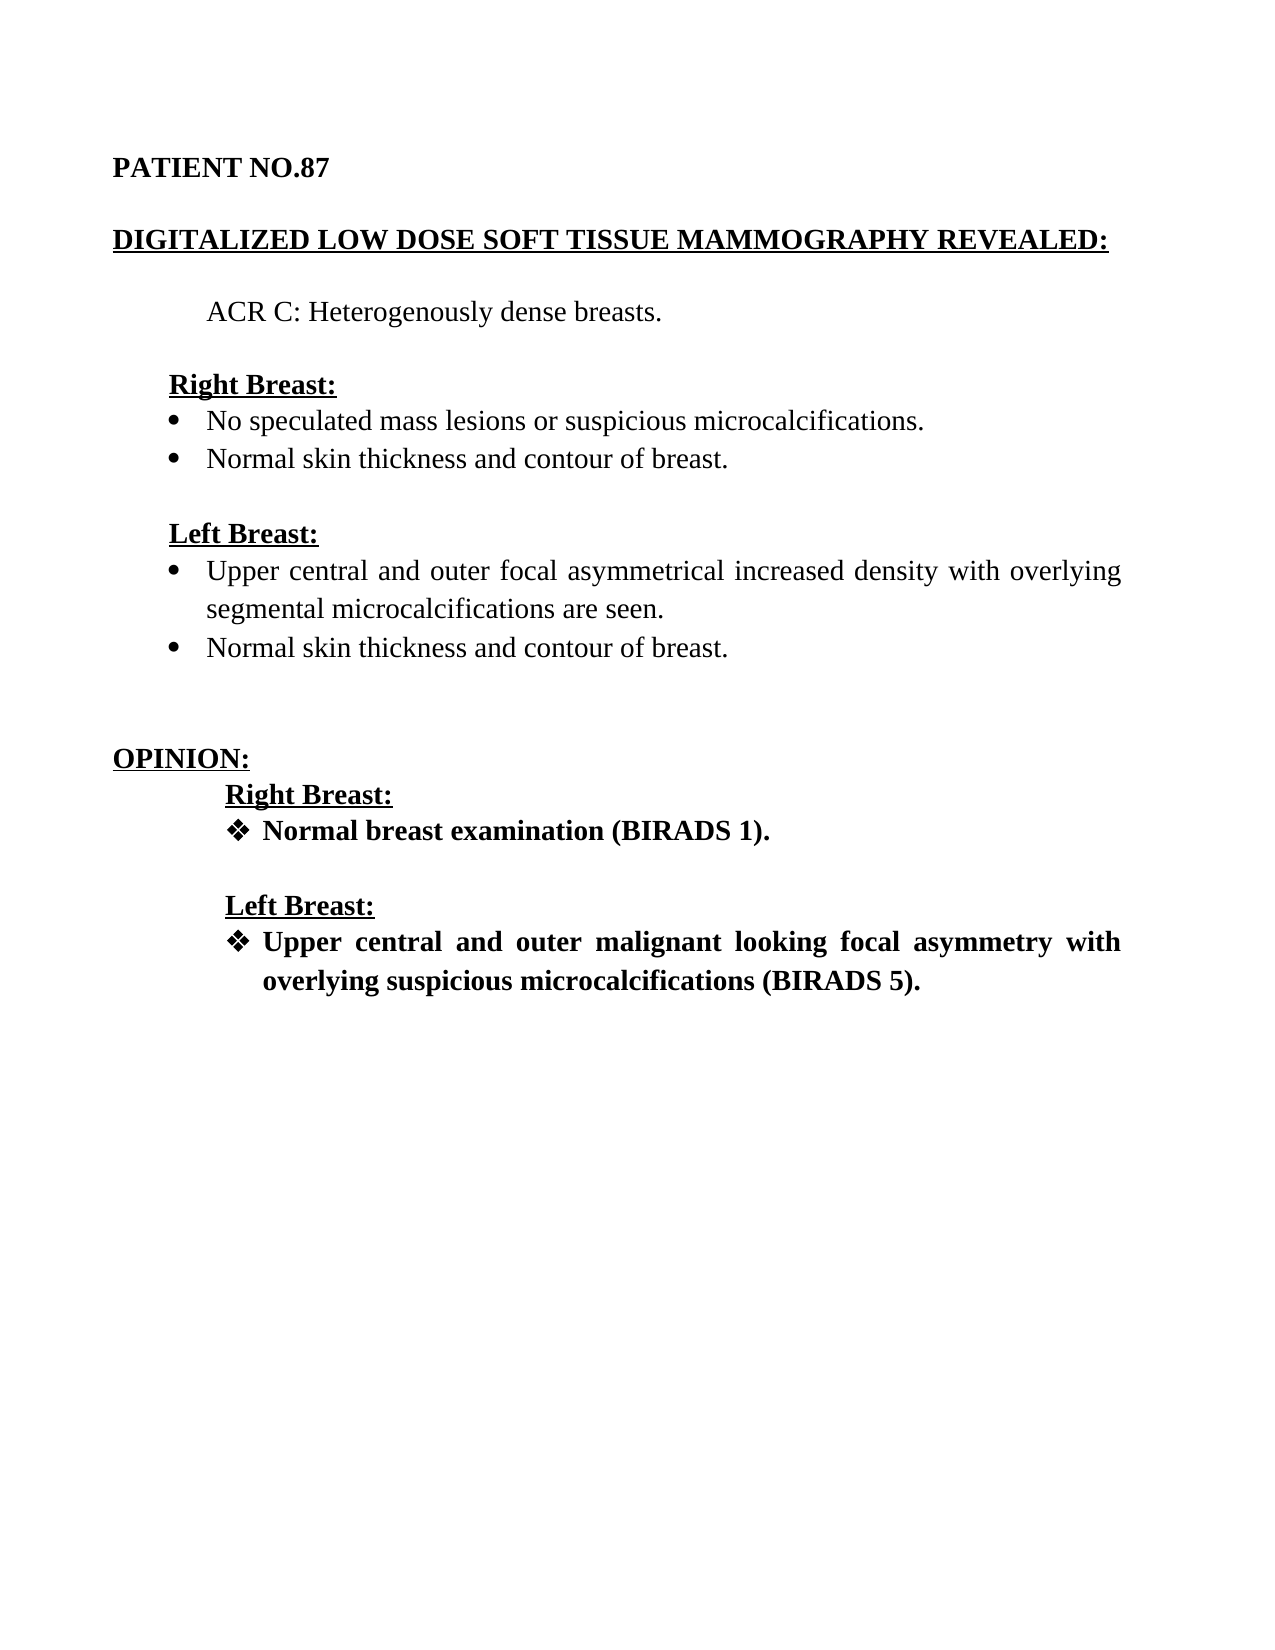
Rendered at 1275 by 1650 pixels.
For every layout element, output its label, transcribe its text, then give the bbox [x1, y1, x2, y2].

text Left Breast: [169, 516, 1122, 550]
text Left Breast: [150, 888, 1122, 921]
list Upper central and outer malignant looking focal asymmetry with overlying suspicious microcalcifications (BIRADS 5). [225, 924, 1122, 996]
text DIGITALIZED LOW DOSE SOFT TISSUE MAMMOGRAPHY REVEALED: [112, 222, 1122, 256]
text Right Breast: [150, 777, 1122, 810]
text OPINION: [112, 741, 1122, 774]
list Normal skin thickness and contour of breast. [169, 630, 1122, 663]
text ACR C: Heterogenously dense breasts. [206, 294, 1122, 328]
text Right Breast: [169, 367, 1122, 400]
list Normal skin thickness and contour of breast. [169, 442, 1122, 475]
text PATIENT NO.87 [112, 150, 1122, 183]
list No speculated mass lesions or suspicious microcalcifications. [169, 403, 1122, 437]
list Normal breast examination (BIRADS 1). [225, 813, 1122, 847]
list Upper central and outer focal asymmetrical increased density with overlying segmental microcalcifications are seen. [169, 553, 1122, 625]
